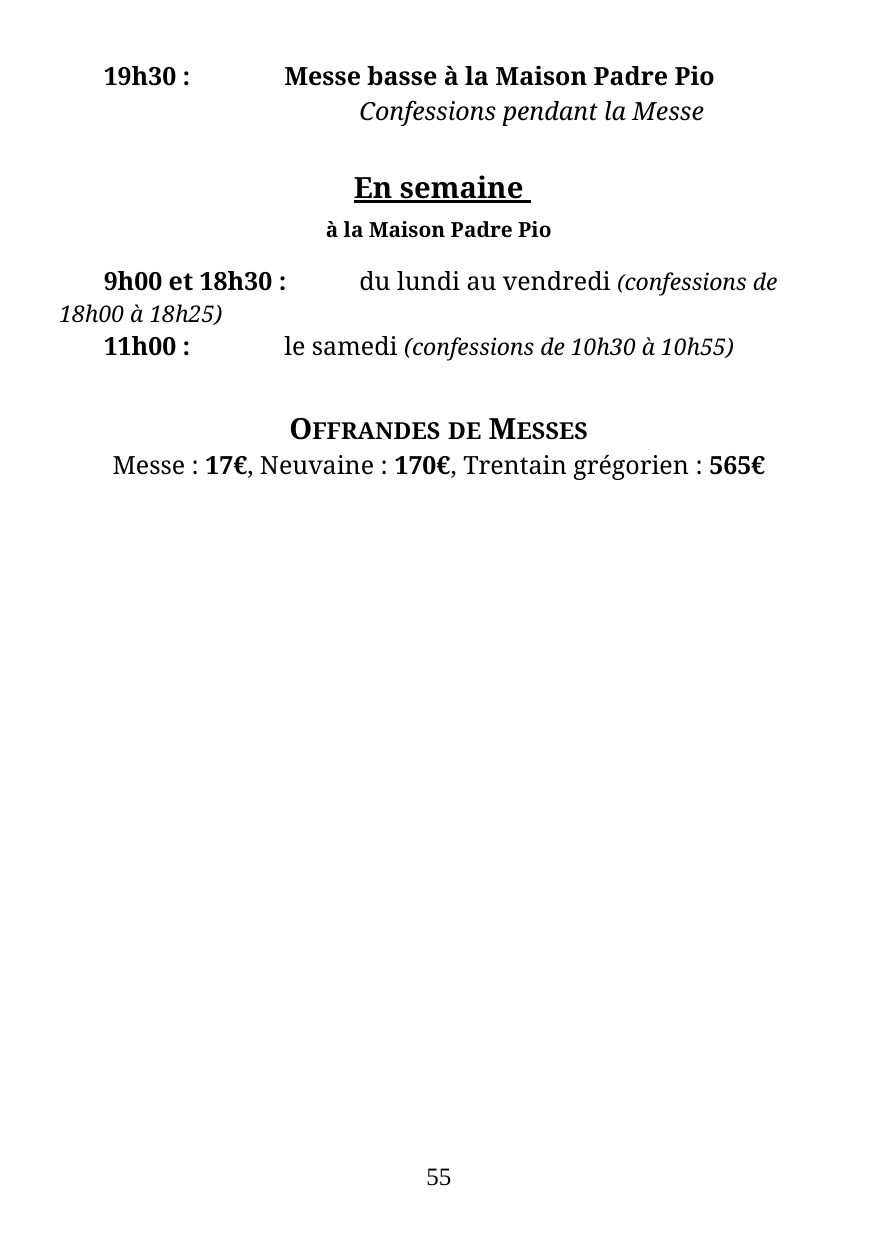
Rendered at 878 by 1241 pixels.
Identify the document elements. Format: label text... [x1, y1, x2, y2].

text 19h30 : Messe basse à la Maison Padre Pio [59, 59, 818, 93]
text Confessions pendant la Messe [284, 93, 818, 127]
text Messe : 17€, Neuvaine : 170€, Trentain grégorien : 565€ [59, 448, 818, 482]
text 11h00 : le samedi (confessions de 10h30 à 10h55) [59, 329, 818, 363]
text 9h00 et 18h30 : du lundi au vendredi (confessions de 18h00 à 18h25) [59, 263, 818, 329]
text Offrandes de Messes [59, 408, 818, 448]
text En semaine [59, 167, 818, 207]
text à la Maison Padre Pio [59, 215, 818, 243]
